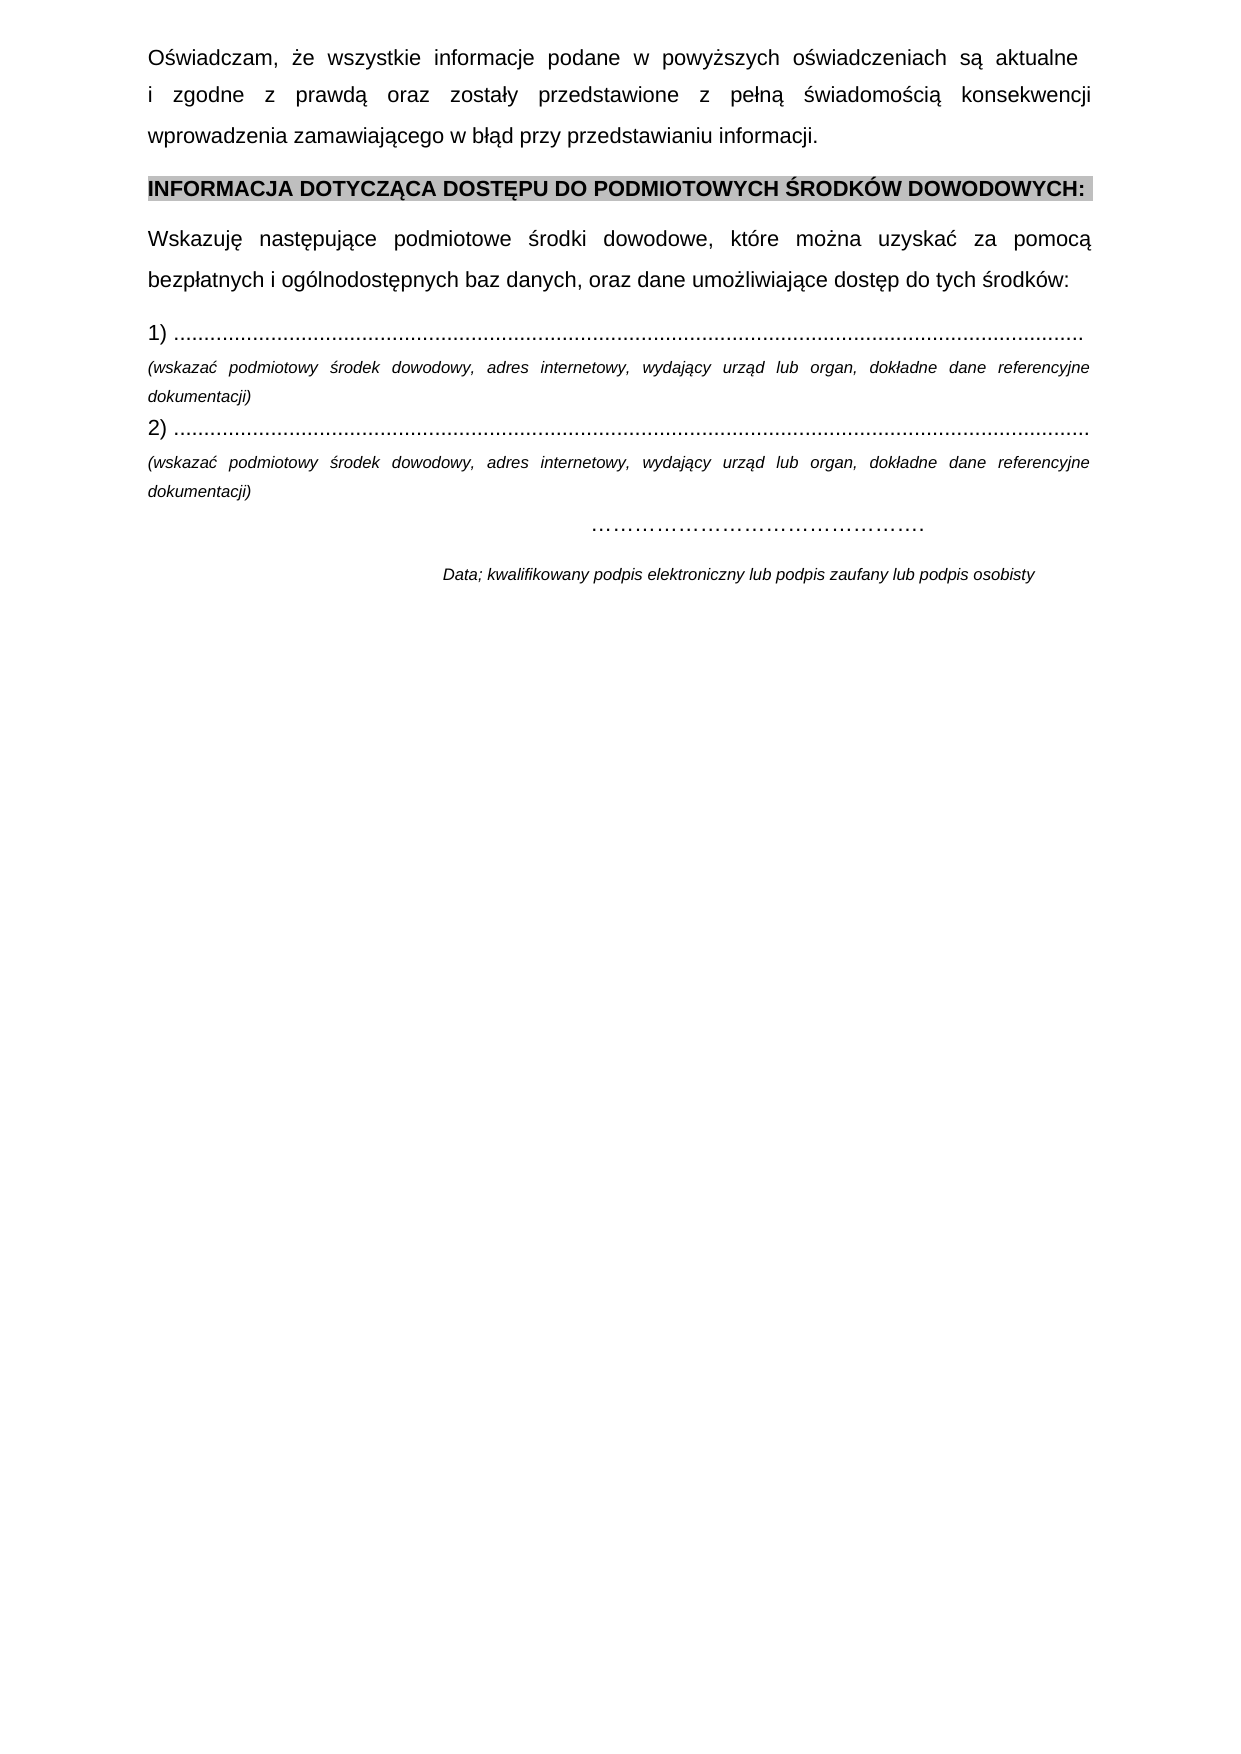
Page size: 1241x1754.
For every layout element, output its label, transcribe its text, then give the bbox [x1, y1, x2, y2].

text Data; kwalifikowany podpis elektroniczny lub podpis zaufany lub podpis osobisty [148, 565, 1093, 584]
text ………………………………………. [148, 510, 1093, 536]
text (wskazać podmiotowy środek dowodowy, adres internetowy, wydający urząd lub organ, dokładne dane referencyjne dokumentacji) [148, 453, 1093, 501]
text 2) ....................................................................................................................................................... [148, 415, 1093, 440]
text (wskazać podmiotowy środek dowodowy, adres internetowy, wydający urząd lub organ, dokładne dane referencyjne dokumentacji) [148, 358, 1093, 406]
text Oświadczam, że wszystkie informacje podane w powyższych oświadczeniach są aktualne i zgodne z prawdą oraz zostały przedstawione z pełną świadomością konsekwencji wprowadzenia zamawiającego w błąd przy przedstawianiu informacji. [148, 44, 1093, 149]
text Wskazuję następujące podmiotowe środki dowodowe, które można uzyskać za pomocą bezpłatnych i ogólnodostępnych baz danych, oraz dane umożliwiające dostęp do tych środków: [148, 226, 1093, 293]
text 1) ...................................................................................................................................................... [148, 320, 1093, 345]
text INFORMACJA DOTYCZĄCA DOSTĘPU DO PODMIOTOWYCH ŚRODKÓW DOWODOWYCH: [148, 176, 1093, 201]
